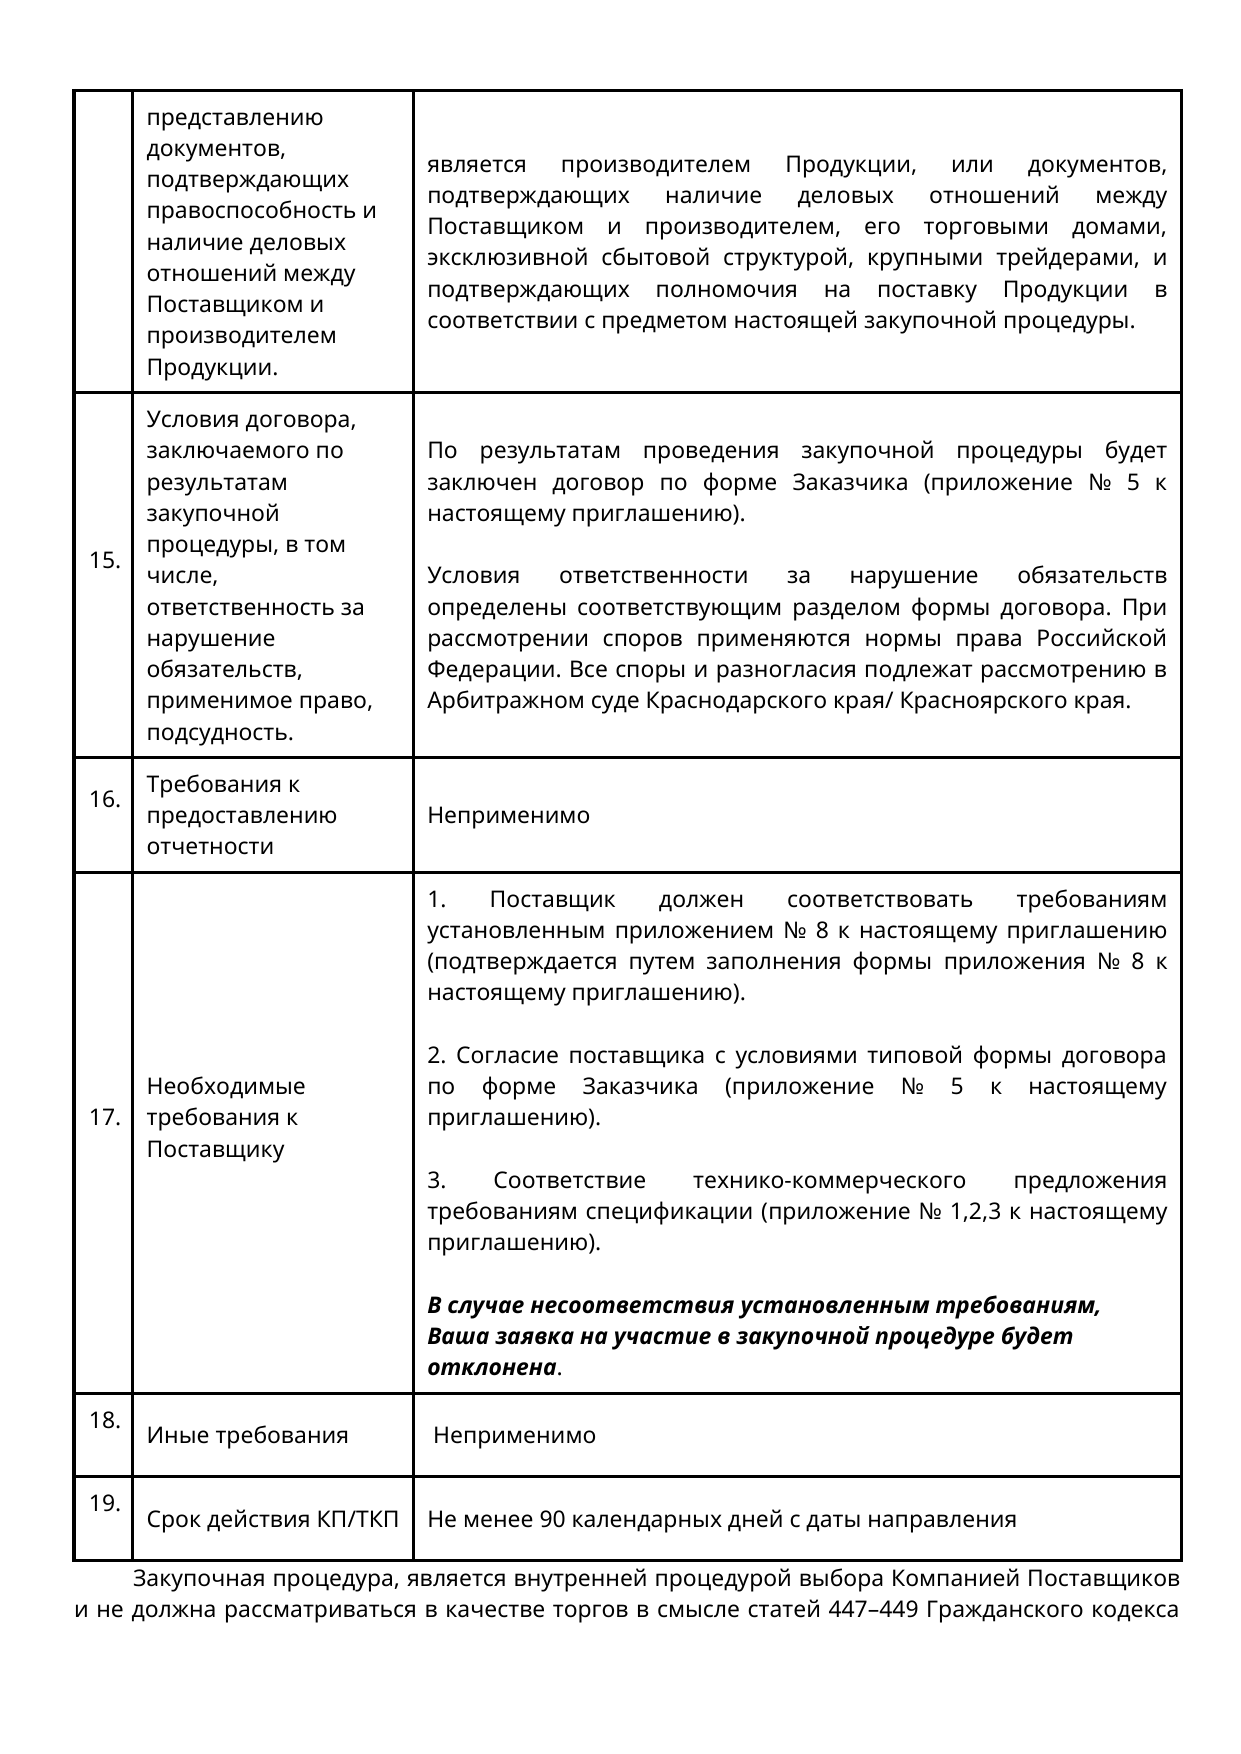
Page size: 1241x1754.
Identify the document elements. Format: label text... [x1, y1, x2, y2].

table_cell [415, 92, 1180, 391]
table_cell [76, 394, 131, 756]
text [74, 1562, 1181, 1624]
table_cell Срок действия КП/ТКП [134, 1478, 412, 1559]
table_cell Требования к предоставлению отчетности [134, 759, 412, 871]
table_cell 1. Поставщик должен соответствовать требованиям установленным приложением № 8 к настоящему приглашению (подтверждается путем заполнения формы приложения № 8 к настоящему приглашению). 2. Согласие поставщика с условиями типовой формы договора по форме Заказчика (приложение № 5 к настоящему приглашению). 3. Соответствие технико-коммерческого предложения требованиям спецификации (приложение № 1,2,3 к настоящему приглашению). В случае несоответствия установленным требованиям, Ваша заявка на участие в закупочной процедуре будет отклонена. [415, 874, 1180, 1392]
table_cell [76, 759, 131, 871]
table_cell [134, 92, 412, 391]
table_cell Иные требования [134, 1395, 412, 1475]
table_cell [76, 92, 131, 391]
table_cell Необходимые требования к Поставщику [134, 874, 412, 1392]
table_cell Неприменимо [415, 759, 1180, 871]
table_cell Неприменимо [415, 1395, 1180, 1475]
table_cell Не менее 90 календарных дней с даты направления [415, 1478, 1180, 1559]
table_cell [76, 1478, 131, 1559]
table_cell [76, 874, 131, 1392]
table_cell [76, 1395, 131, 1475]
table_cell По результатам проведения закупочной процедуры будет заключен договор по форме Заказчика (приложение № 5 к настоящему приглашению). Условия ответственности за нарушение обязательств определены соответствующим разделом формы договора. При рассмотрении споров применяются нормы права Российской Федерации. Все споры и разногласия подлежат рассмотрению в Арбитражном суде Краснодарского края/ Красноярского края. [415, 394, 1180, 756]
table_cell Условия договора, заключаемого по результатам закупочной процедуры, в том числе, ответственность за нарушение обязательств, применимое право, подсудность. [134, 394, 412, 756]
